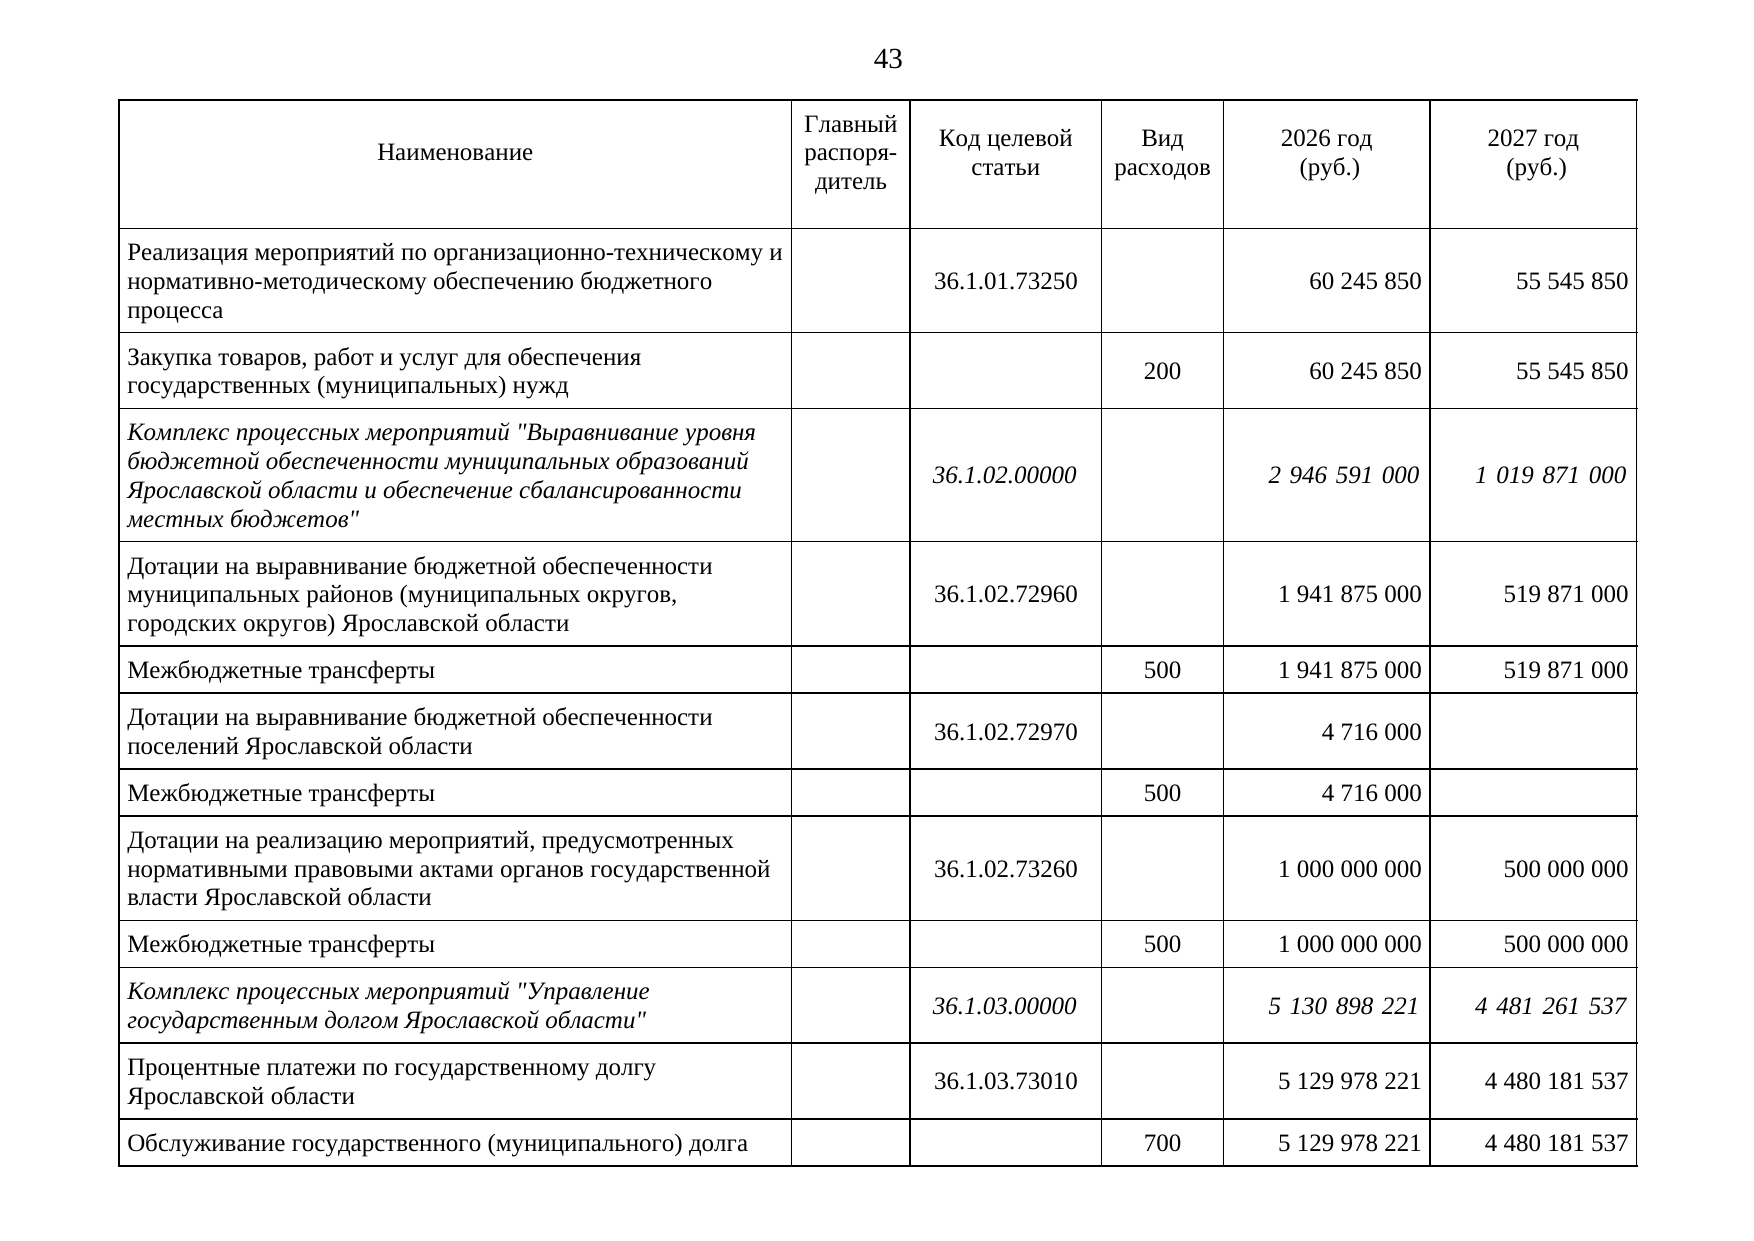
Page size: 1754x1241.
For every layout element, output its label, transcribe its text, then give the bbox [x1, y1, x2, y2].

table_header Код целевой статьи [911, 101, 1101, 227]
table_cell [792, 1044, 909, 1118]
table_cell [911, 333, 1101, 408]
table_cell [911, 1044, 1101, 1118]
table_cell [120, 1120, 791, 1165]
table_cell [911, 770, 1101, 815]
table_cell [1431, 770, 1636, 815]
table_header Главный распоря-дитель [792, 101, 909, 227]
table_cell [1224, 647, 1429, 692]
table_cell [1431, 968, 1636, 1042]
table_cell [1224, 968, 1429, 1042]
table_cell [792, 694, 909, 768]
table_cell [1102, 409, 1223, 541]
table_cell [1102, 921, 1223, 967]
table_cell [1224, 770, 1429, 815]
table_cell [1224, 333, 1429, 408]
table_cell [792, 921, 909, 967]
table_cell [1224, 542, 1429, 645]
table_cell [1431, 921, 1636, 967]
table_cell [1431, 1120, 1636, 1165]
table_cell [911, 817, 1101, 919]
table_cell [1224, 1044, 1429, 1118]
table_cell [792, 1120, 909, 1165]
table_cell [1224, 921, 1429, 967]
table_header Вид расходов [1102, 101, 1223, 227]
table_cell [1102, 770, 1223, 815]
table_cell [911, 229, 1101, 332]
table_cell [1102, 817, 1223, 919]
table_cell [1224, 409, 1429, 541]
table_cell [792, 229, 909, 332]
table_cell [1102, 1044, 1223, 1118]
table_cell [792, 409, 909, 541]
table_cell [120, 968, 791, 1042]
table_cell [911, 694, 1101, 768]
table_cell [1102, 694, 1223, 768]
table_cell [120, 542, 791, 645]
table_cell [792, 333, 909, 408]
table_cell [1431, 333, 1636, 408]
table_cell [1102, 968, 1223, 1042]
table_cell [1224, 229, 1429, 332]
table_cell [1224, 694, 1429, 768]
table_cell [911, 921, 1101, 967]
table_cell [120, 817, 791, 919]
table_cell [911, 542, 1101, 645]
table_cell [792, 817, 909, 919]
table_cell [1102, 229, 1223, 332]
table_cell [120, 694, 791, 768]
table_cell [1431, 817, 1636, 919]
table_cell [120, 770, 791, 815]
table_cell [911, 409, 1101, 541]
table_header Наименование [120, 101, 791, 227]
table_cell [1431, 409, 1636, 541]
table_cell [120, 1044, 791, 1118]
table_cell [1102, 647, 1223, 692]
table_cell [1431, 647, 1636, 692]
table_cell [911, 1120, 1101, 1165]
table_header 2026 год (руб.) [1224, 101, 1429, 227]
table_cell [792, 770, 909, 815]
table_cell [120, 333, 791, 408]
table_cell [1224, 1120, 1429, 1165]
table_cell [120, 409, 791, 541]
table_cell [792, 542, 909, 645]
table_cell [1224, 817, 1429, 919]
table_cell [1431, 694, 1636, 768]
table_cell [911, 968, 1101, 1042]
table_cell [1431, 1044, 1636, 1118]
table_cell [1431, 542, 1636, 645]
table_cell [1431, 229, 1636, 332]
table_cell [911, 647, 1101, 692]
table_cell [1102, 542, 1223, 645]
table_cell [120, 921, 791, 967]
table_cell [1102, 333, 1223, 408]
table_header 2027 год (руб.) [1431, 101, 1636, 227]
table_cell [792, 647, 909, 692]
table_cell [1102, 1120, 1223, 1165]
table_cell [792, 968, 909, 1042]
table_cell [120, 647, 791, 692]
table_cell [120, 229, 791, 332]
